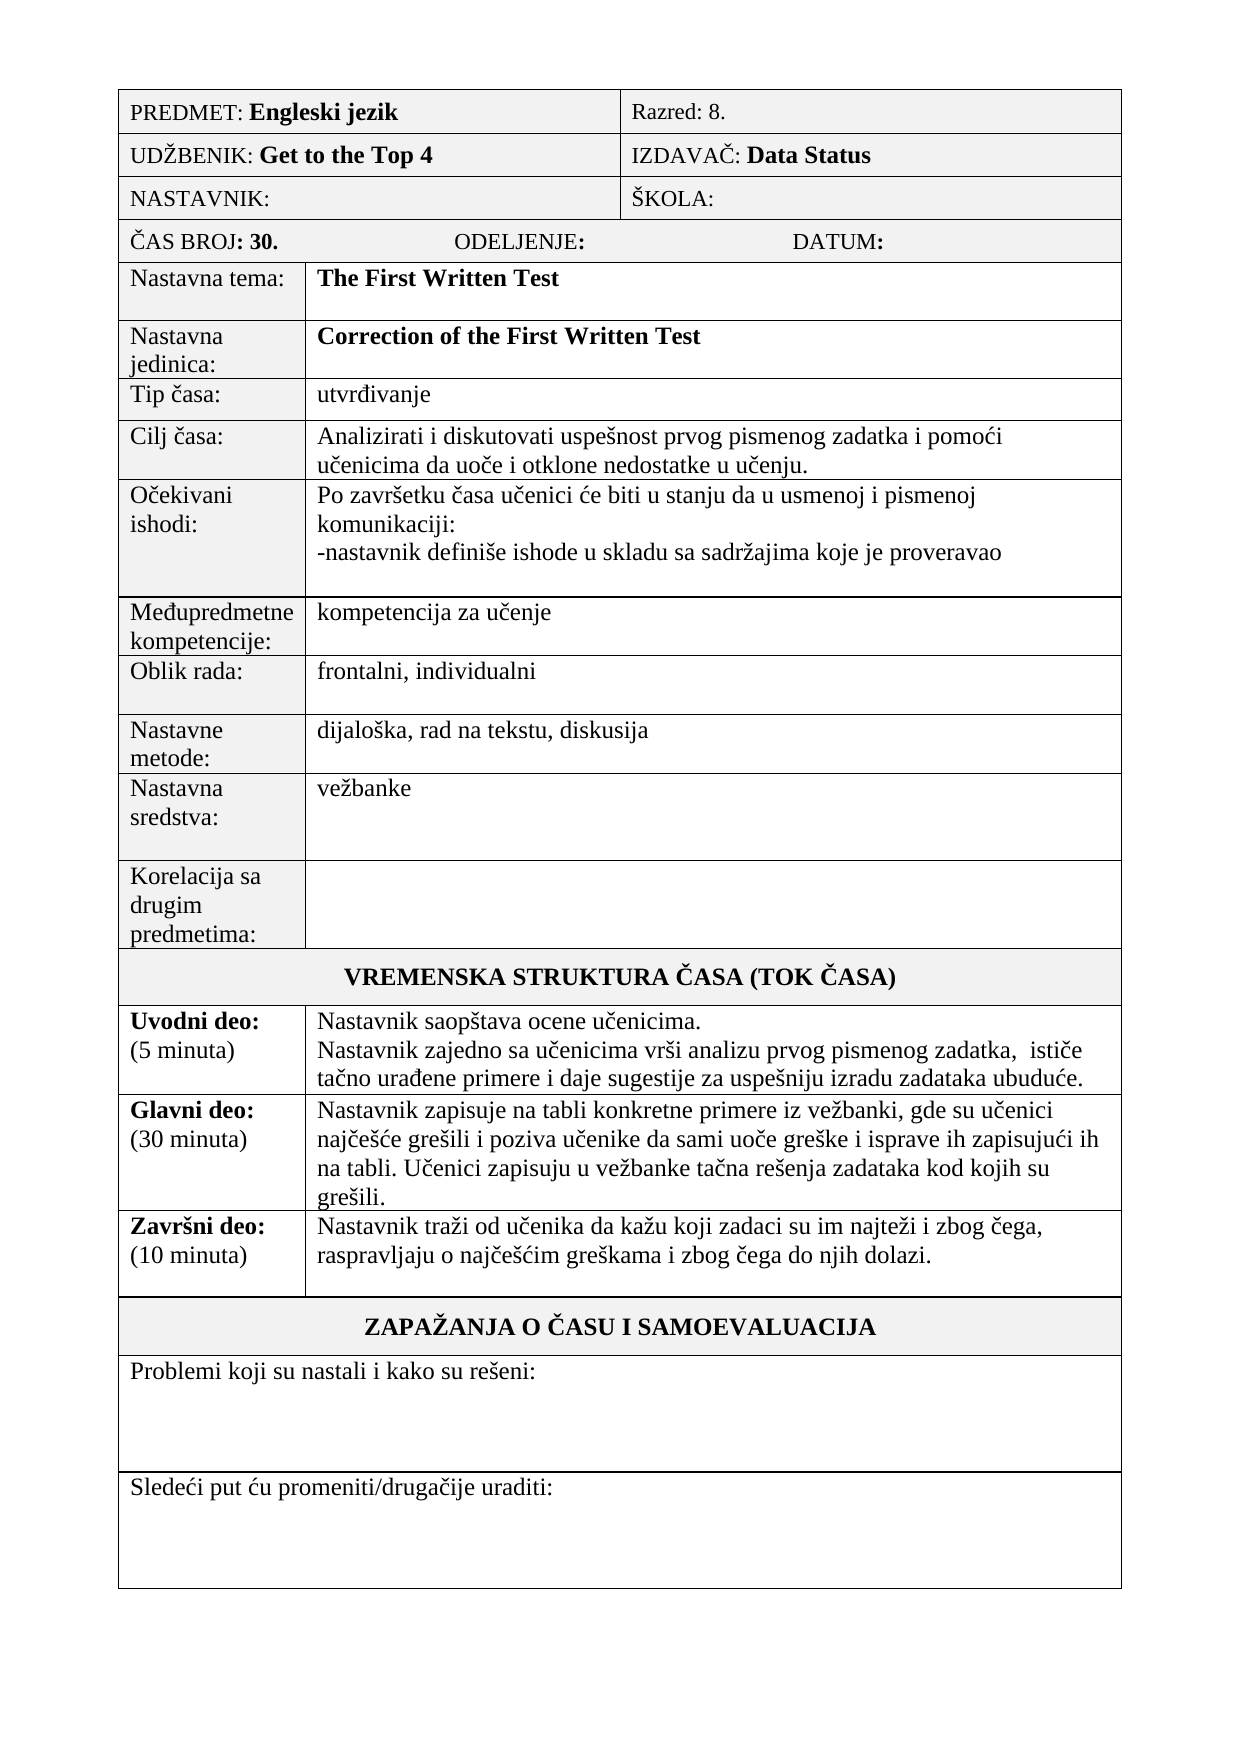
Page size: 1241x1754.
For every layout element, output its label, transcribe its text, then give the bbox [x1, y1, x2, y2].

table_cell Po završetku časa učenici će biti u stanju da u usmenoj i pismenoj komunikaciji: -nastavnik definiše ishode u skladu sa sadržajima koje je proveravao [306, 480, 1121, 596]
table_cell Završni deo: (10 minuta) [119, 1211, 305, 1296]
table_header Razred: 8. [621, 90, 1121, 132]
table_cell UDŽBENIK: Get to the Top 4 [119, 134, 620, 176]
table_cell frontalni, individualni [306, 656, 1121, 714]
table_cell ZAPAŽANJA O ČASU I SAMOEVALUACIJA [119, 1298, 1121, 1355]
table_cell VREMENSKA STRUKTURA ČASA (TOK ČASA) [119, 949, 1121, 1005]
table_cell Nastavna tema: [119, 263, 305, 320]
table_cell The First Written Test [306, 263, 1121, 320]
table_cell Sledeći put ću promeniti/drugačije uraditi: [119, 1473, 1121, 1588]
table_cell Analizirati i diskutovati uspešnost prvog pismenog zadatka i pomoći učenicima da uoče i otklone nedostatke u učenju. [306, 421, 1121, 479]
table_cell Nastavnik zapisuje na tabli konkretne primere iz vežbanki, gde su učenici najčešće grešili i poziva učenike da sami uoče greške i isprave ih zapisujući ih na tabli. Učenici zapisuju u vežbanke tačna rešenja zadataka kod kojih su grešili. [306, 1095, 1121, 1210]
table_cell IZDAVAČ: Data Status [621, 134, 1121, 176]
table_cell utvrđivanje [306, 379, 1121, 420]
table_cell dijaloška, rad na tekstu, diskusija [306, 715, 1121, 772]
table_cell vežbanke [306, 774, 1121, 860]
table_cell Correction of the First Written Test [306, 321, 1121, 378]
table_cell Glavni deo: (30 minuta) [119, 1095, 305, 1210]
table_cell Korelacija sa drugim predmetima: [119, 861, 305, 948]
table_cell Međupredmetnekompetencije: [119, 598, 305, 655]
table_cell ČAS BROJ: 30. [119, 220, 443, 262]
table_cell Očekivani ishodi: [119, 480, 305, 596]
table_cell ŠKOLA: [621, 177, 1121, 219]
table_cell Nastavna jedinica: [119, 321, 305, 378]
table_cell [306, 861, 1121, 948]
table_cell kompetencija za učenje [306, 598, 1121, 655]
table_cell Nastavne metode: [119, 715, 305, 772]
table_cell Cilj časa: [119, 421, 305, 479]
table_cell NASTAVNIK: [119, 177, 620, 219]
table_cell Nastavnik traži od učenika da kažu koji zadaci su im najteži i zbog čega, raspravljaju o najčešćim greškama i zbog čega do njih dolazi. [306, 1211, 1121, 1296]
table_cell DATUM: [781, 220, 1121, 262]
table_cell Problemi koji su nastali i kako su rešeni: [119, 1356, 1121, 1471]
table_cell ODELJENJE: [443, 220, 781, 262]
table_cell Nastavnik saopštava ocene učenicima. Nastavnik zajedno sa učenicima vrši analizu prvog pismenog zadatka, ističe tačno urađene primere i daje sugestije za uspešniju izradu zadataka ubuduće. [306, 1006, 1121, 1094]
table_cell Tip časa: [119, 379, 305, 420]
table_cell Uvodni deo: (5 minuta) [119, 1006, 305, 1094]
table_cell Oblik rada: [119, 656, 305, 714]
table_header PREDMET: Engleski jezik [119, 90, 620, 132]
table_cell Nastavna sredstva: [119, 774, 305, 860]
